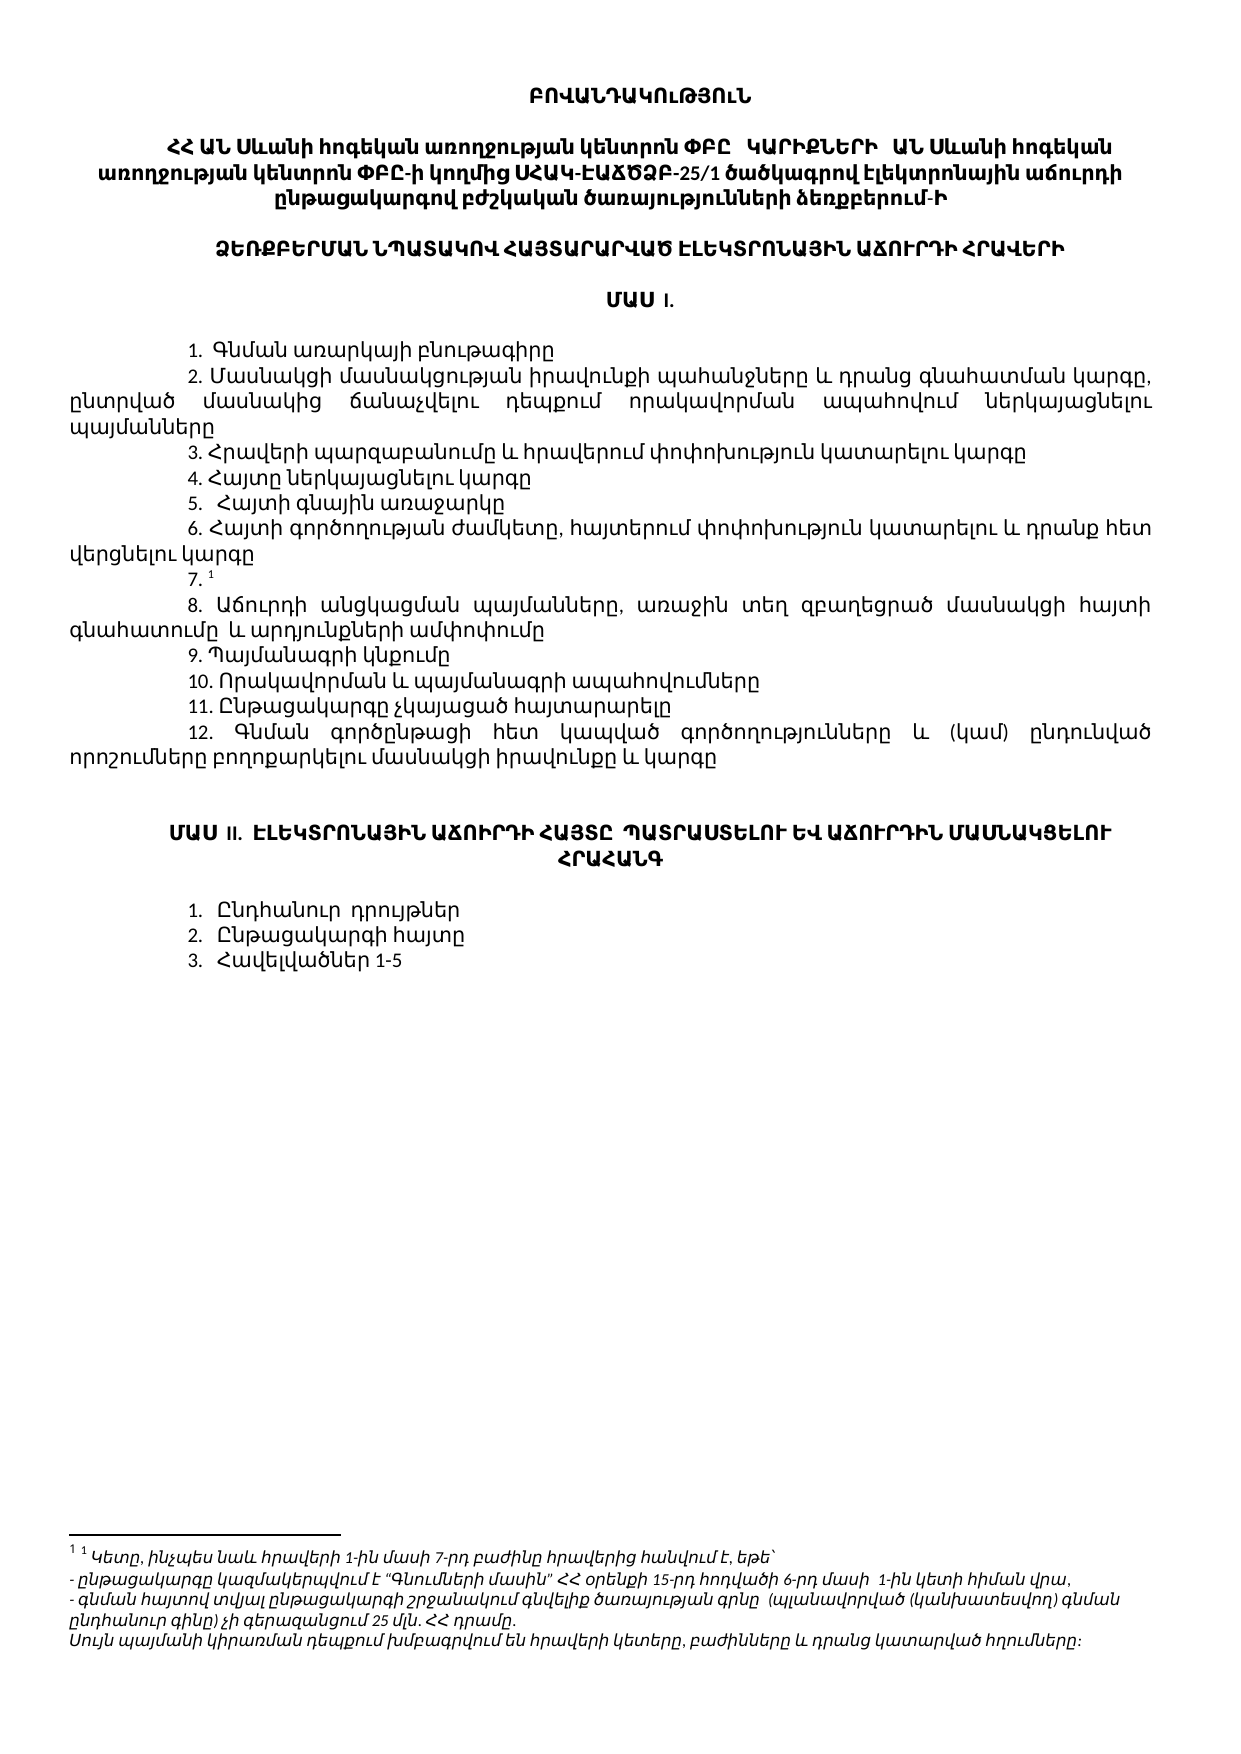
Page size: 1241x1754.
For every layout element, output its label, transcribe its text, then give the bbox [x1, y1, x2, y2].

text 1. Ընդհանուր դրույթներ [69, 897, 1152, 922]
text ԲՈՎԱՆԴԱԿՈւԹՅՈւՆ [69, 83, 1152, 109]
text 12. Գնման գործընթացի հետ կապված գործողությունները և (կամ) ընդունված որոշումները բողոքարկելու մասնակցի իրավունքը և կարգը [69, 719, 1152, 770]
text 2. Ընթացակարգի հայտը [69, 922, 1152, 948]
text ՀՀ ԱՆ Սևանի հոգեկան առողջության կենտրոն ՓԲԸ ԿԱՐԻՔՆԵՐԻ ԱՆ Սևանի հոգեկան առողջության կենտրոն ՓԲԸ-ի կողմից ՍՀԱԿ-ԷԱՃԾՁԲ-25/1 ծածկագրով էլեկտրոնային աճուրդի ընթացակարգով բժշկական ծառայությունների ձեռքբերում-Ի [69, 134, 1152, 211]
text 2. Մասնակցի մասնակցության իրավունքի պահանջները և դրանց գնահատման կարգը, ընտրված մասնակից ճանաչվելու դեպքում որակավորման ապահովում ներկայացնելու պայմանները [69, 363, 1152, 439]
text ՄԱՍ II. ԷԼԵԿՏՐՈՆԱՅԻՆ ԱՃՈԻՐԴԻ ՀԱՅՏԸ ՊԱՏՐԱՍՏԵԼՈՒ ԵՎ ԱՃՈՒՐԴԻՆ ՄԱՍՆԱԿՑԵԼՈՒ ՀՐԱՀԱՆԳ [69, 821, 1152, 871]
text 9. Պայմանագրի կնքումը [69, 643, 1152, 668]
text 8. Աճուրդի անցկացման պայմանները, առաջին տեղ զբաղեցրած մասնակցի հայտի գնահատումը և արդյունքների ամփոփումը [69, 592, 1152, 643]
text 1. Գնման առարկայի բնութագիրը [69, 338, 1152, 363]
text ՄԱՍ I. [69, 287, 1152, 312]
text 5. Հայտի գնային առաջարկը [69, 490, 1152, 516]
text 6. Հայտի գործողության ժամկետը, հայտերում փոփոխություն կատարելու և դրանք հետ վերցնելու կարգը [69, 516, 1152, 566]
text 10. Որակավորման և պայմանագրի ապահովումները [69, 668, 1152, 693]
text 3. Հրավերի պարզաբանումը և հրավերում փոփոխություն կատարելու կարգը [69, 439, 1152, 465]
text ՁԵՌՔԲԵՐՄԱՆ ՆՊԱՏԱԿՈՎ ՀԱՅՏԱՐԱՐՎԱԾ ԷԼԵԿՏՐՈՆԱՅԻՆ ԱՃՈՒՐԴԻ ՀՐԱՎԵՐԻ [69, 236, 1152, 261]
text 7. [69, 566, 1152, 592]
text 4. Հայտը ներկայացնելու կարգը [69, 465, 1152, 490]
text 3. Հավելվածներ 1-5 [69, 948, 1152, 973]
text 11. Ընթացակարգը չկայացած հայտարարելը [69, 693, 1152, 719]
